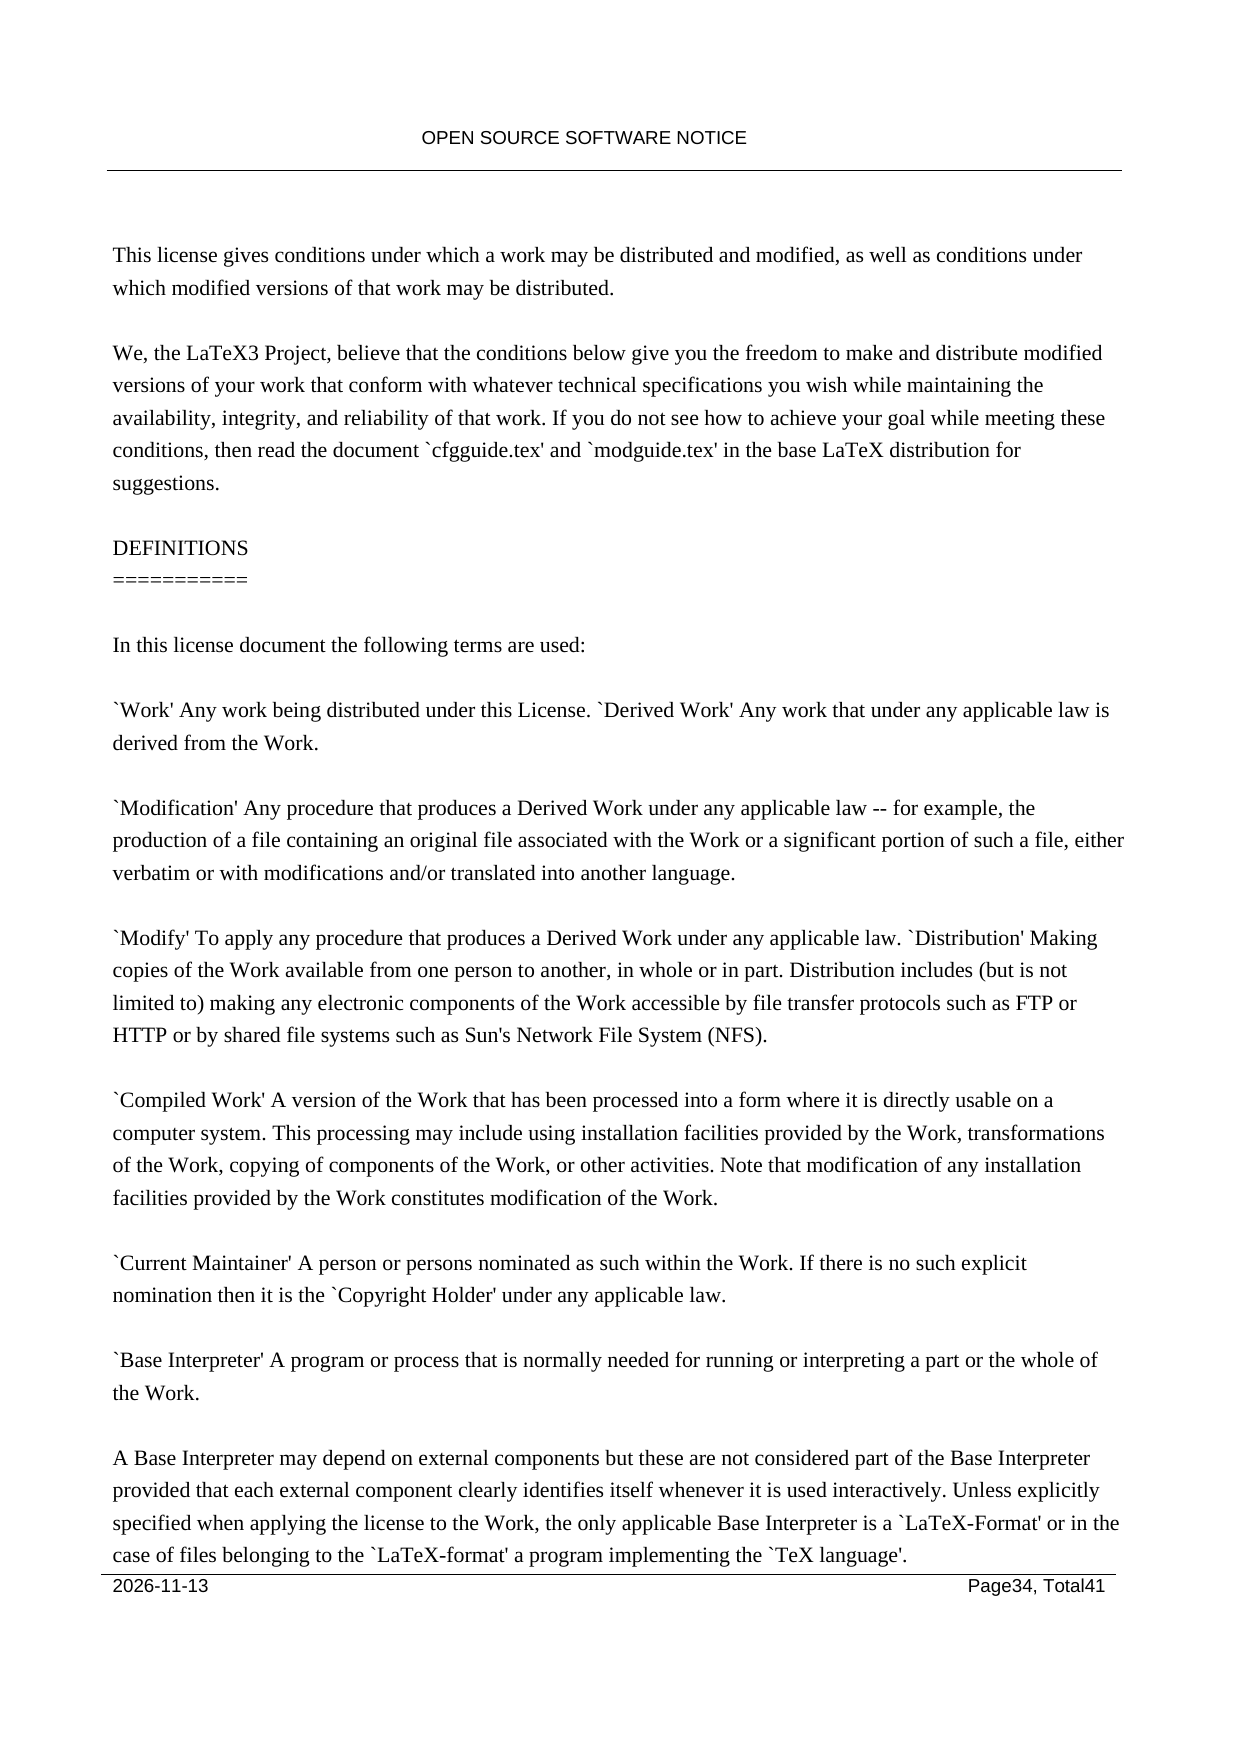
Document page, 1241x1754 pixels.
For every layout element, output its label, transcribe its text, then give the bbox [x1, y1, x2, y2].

text `Current Maintainer' A person or persons nominated as such within the Work. If there is no such explicit nomination then it is the `Copyright Holder' under any applicable law. [112, 1246, 1128, 1311]
text =========== [112, 564, 1128, 596]
text `Compiled Work' A version of the Work that has been processed into a form where it is directly usable on a computer system. This processing may include using installation facilities provided by the Work, transformations of the Work, copying of components of the Work, or other activities. Note that modification of any installation facilities provided by the Work constitutes modification of the Work. [112, 1084, 1128, 1214]
text `Base Interpreter' A program or process that is normally needed for running or interpreting a part or the whole of the Work. [112, 1344, 1128, 1409]
text `Modification' Any procedure that produces a Derived Work under any applicable law -- for example, the production of a file containing an original file associated with the Work or a significant portion of such a file, either verbatim or with modifications and/or translated into another language. [112, 791, 1128, 889]
text `Work' Any work being distributed under this License. `Derived Work' Any work that under any applicable law is derived from the Work. [112, 694, 1128, 759]
text We, the LaTeX3 Project, believe that the conditions below give you the freedom to make and distribute modified versions of your work that conform with whatever technical specifications you wish while maintaining the availability, integrity, and reliability of that work. If you do not see how to achieve your goal while meeting these conditions, then read the document `cfgguide.tex' and `modguide.tex' in the base LaTeX distribution for suggestions. [112, 336, 1128, 499]
text `Modify' To apply any procedure that produces a Derived Work under any applicable law. `Distribution' Making copies of the Work available from one person to another, in whole or in part. Distribution includes (but is not limited to) making any electronic components of the Work accessible by file transfer protocols such as FTP or HTTP or by shared file systems such as Sun's Network File System (NFS). [112, 921, 1128, 1051]
text This license gives conditions under which a work may be distributed and modified, as well as conditions under which modified versions of that work may be distributed. [112, 239, 1128, 304]
text DEFINITIONS [112, 531, 1128, 564]
text In this license document the following terms are used: [112, 629, 1128, 661]
text A Base Interpreter may depend on external components but these are not considered part of the Base Interpreter provided that each external component clearly identifies itself whenever it is used interactively. Unless explicitly specified when applying the license to the Work, the only applicable Base Interpreter is a `LaTeX-Format' or in the case of files belonging to the `LaTeX-format' a program implementing the `TeX language'. [112, 1441, 1128, 1571]
